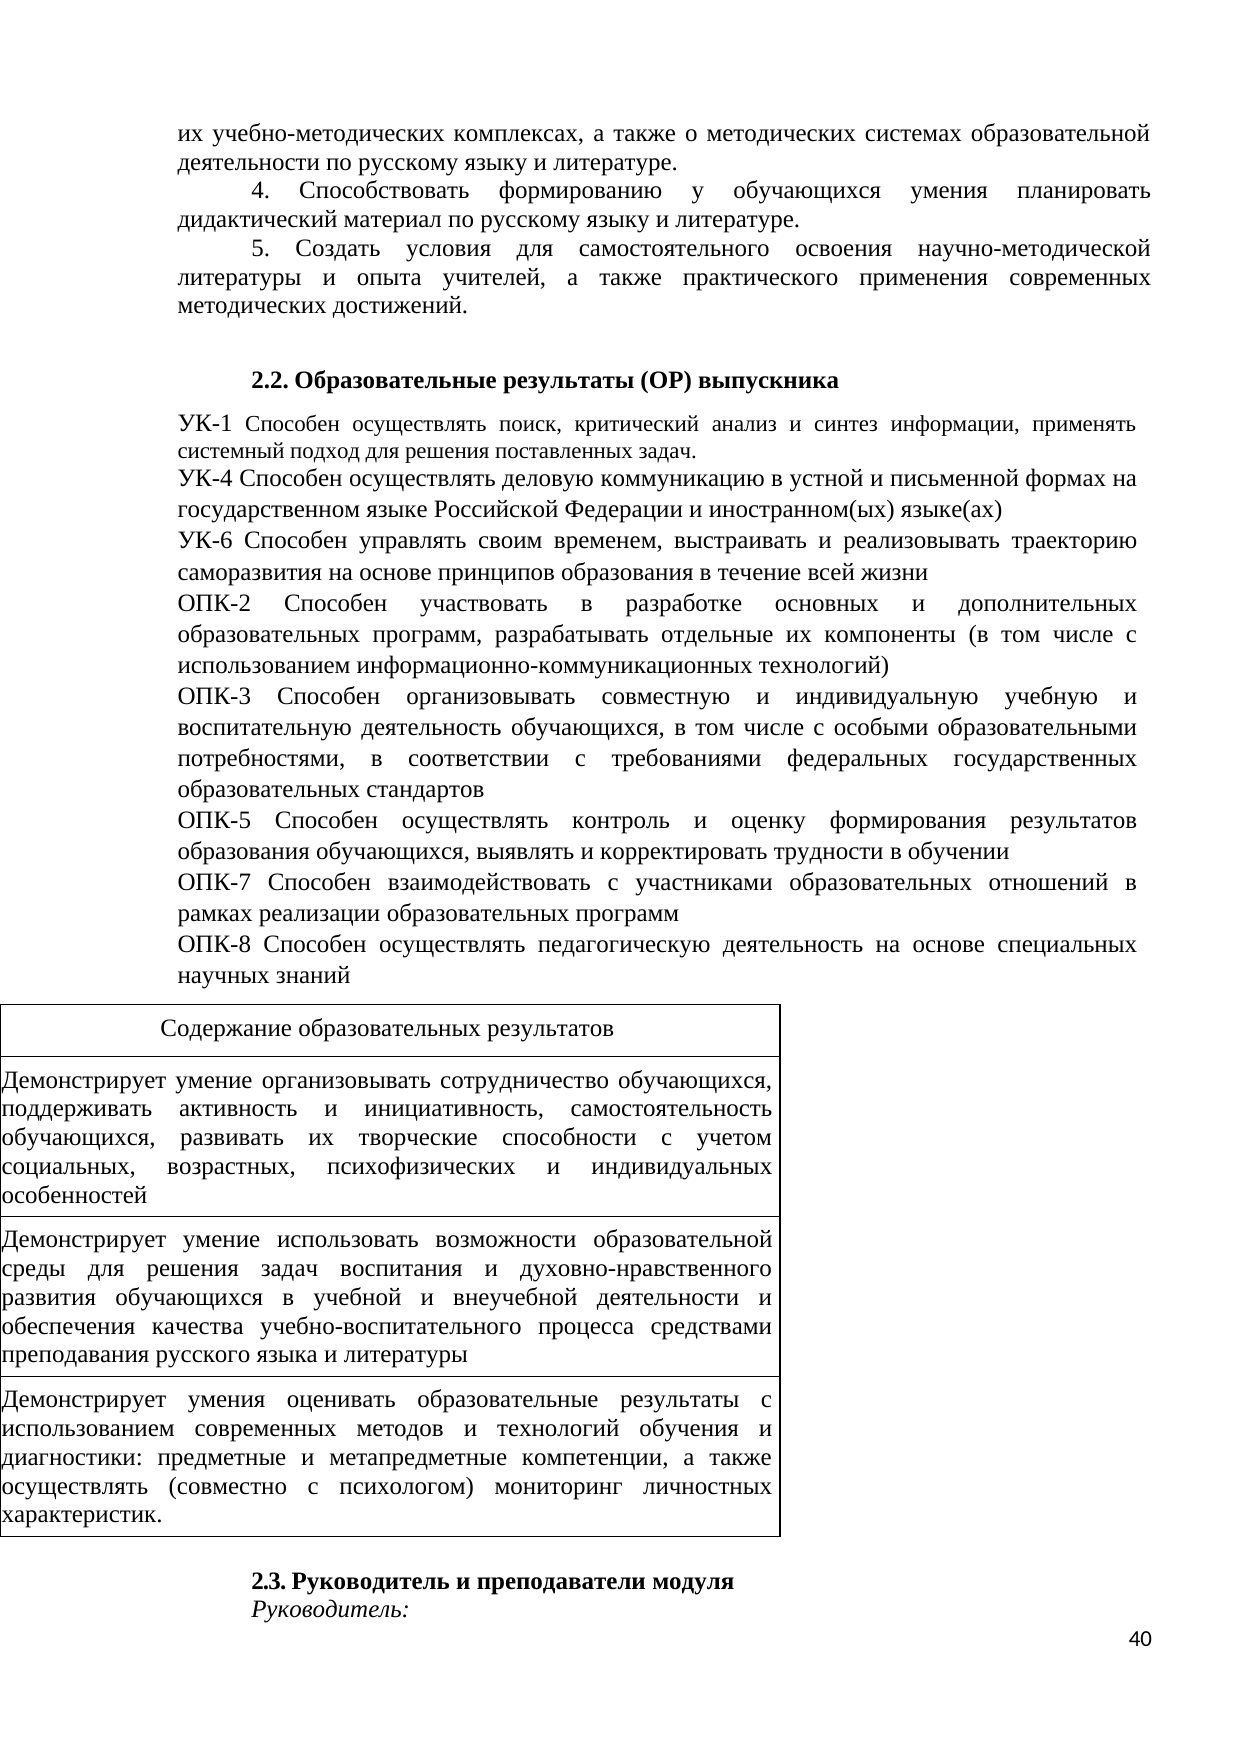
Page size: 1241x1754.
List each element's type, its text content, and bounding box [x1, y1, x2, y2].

table_header Содержание образовательных результатов [1, 1005, 779, 1056]
table_cell Демонстрирует умения оценивать образовательные результаты с использованием современных методов и технологий обучения и диагностики: предметные и метапредметные компетенции, а также осуществлять (совместно с психологом) мониторинг личностных характеристик. [1, 1377, 779, 1536]
text 4. Способствовать формированию у обучающихся умения планировать дидактический материал по русскому языку и литературе. [177, 176, 1152, 233]
text 5. Создать условия для самостоятельного освоения научно-методической литературы и опыта учителей, а также практического применения современных методических достижений. [177, 233, 1152, 319]
list ОПК-7 Способен взаимодействовать с участниками образовательных отношений в рамках реализации образовательных программ [177, 867, 1138, 927]
list УК-4 Способен осуществлять деловую коммуникацию в устной и письменной формах на государственном языке Российской Федерации и иностранном(ых) языке(ах) [177, 463, 1138, 523]
text УК-1 Способен осуществлять поиск, критический анализ и синтез информации, применять системный подход для решения поставленных задач. [177, 408, 1138, 463]
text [177, 118, 1152, 176]
list ОПК-5 Способен осуществлять контроль и оценку формирования результатов образования обучающихся, выявлять и корректировать трудности в обучении [177, 805, 1138, 865]
table_cell Демонстрирует умение организовывать сотрудничество обучающихся, поддерживать активность и инициативность, самостоятельность обучающихся, развивать их творческие способности с учетом социальных, возрастных, психофизических и индивидуальных особенностей [1, 1057, 779, 1216]
list ОПК-8 Способен осуществлять педагогическую деятельность на основе специальных научных знаний [177, 929, 1138, 989]
list Образовательные результаты (ОР) выпускника [251, 365, 1138, 394]
list ОПК-2 Способен участвовать в разработке основных и дополнительных образовательных программ, разрабатывать отдельные их компоненты (в том числе с использованием информационно-коммуникационных технологий) [177, 588, 1138, 678]
text Руководитель: [177, 1594, 1152, 1623]
list ОПК-3 Способен организовывать совместную и индивидуальную учебную и воспитательную деятельность обучающихся, в том числе с особыми образовательными потребностями, в соответствии с требованиями федеральных государственных образовательных стандартов [177, 681, 1138, 803]
text 2.3. Руководитель и преподаватели модуля [177, 1566, 1152, 1594]
list УК-6 Способен управлять своим временем, выстраивать и реализовывать траекторию саморазвития на основе принципов образования в течение всей жизни [177, 526, 1138, 585]
table_cell Демонстрирует умение использовать возможности образовательной среды для решения задач воспитания и духовно-нравственного развития обучающихся в учебной и внеучебной деятельности и обеспечения качества учебно-воспитательного процесса средствами преподавания русского языка и литературы [1, 1217, 779, 1376]
